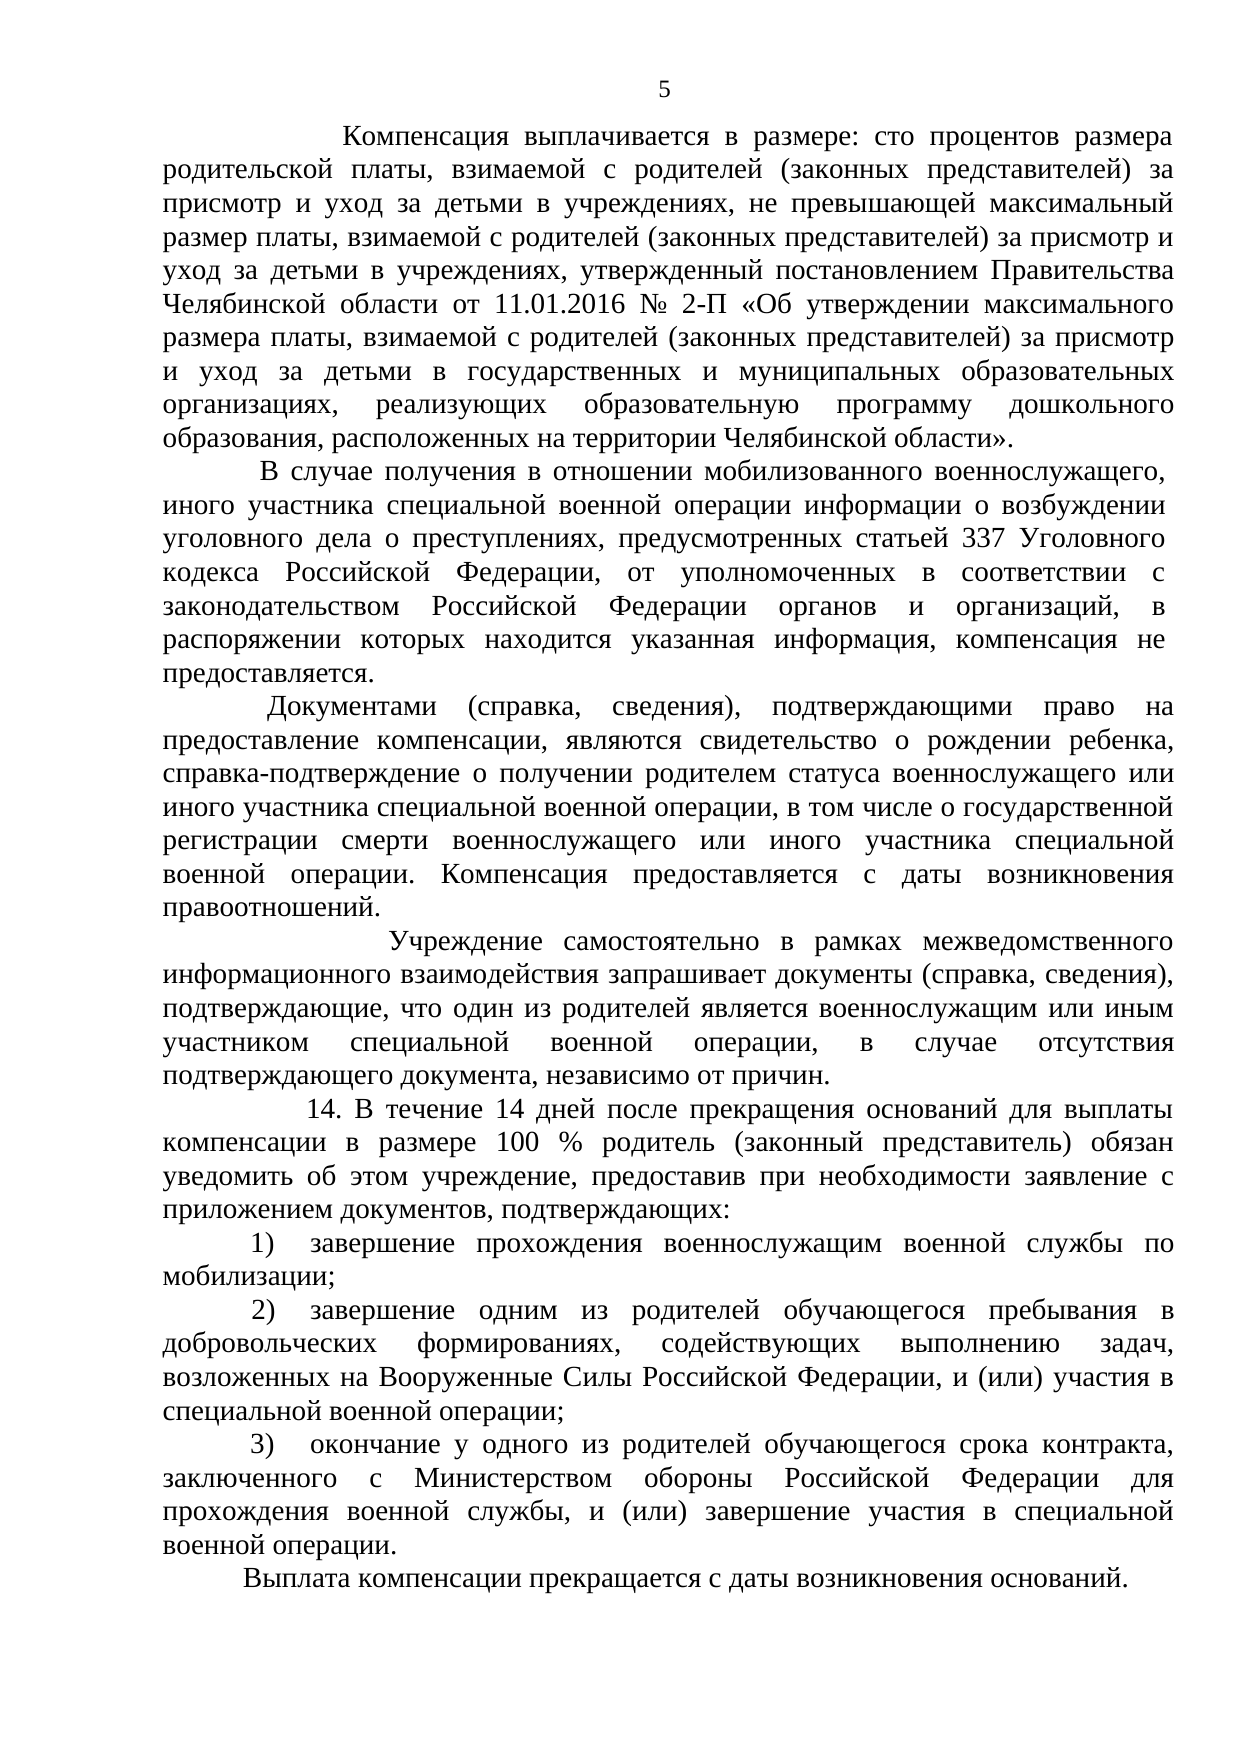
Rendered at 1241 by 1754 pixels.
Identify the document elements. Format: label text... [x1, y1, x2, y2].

list завершение одним из родителей обучающегося пребывания в добровольческих формированиях, содействующих выполнению задач, возложенных на Вооруженные Силы Российской Федерации, и (или) участия в специальной военной операции; [162, 1292, 1175, 1426]
list В случае получения в отношении мобилизованного военнослужащего, иного участника специальной военной операции информации о возбуждении уголовного дела о преступлениях, предусмотренных статьей 337 Уголовного кодекса Российской Федерации, от уполномоченных в соответствии с законодательством Российской Федерации органов и организаций, в распоряжении которых находится указанная информация, компенсация не предоставляется. [162, 453, 1166, 688]
text Компенсация выплачивается в размере: сто процентов размера родительской платы, взимаемой с родителей (законных представителей) за присмотр и уход за детьми в учреждениях, не превышающей максимальный размер платы, взимаемой с родителей (законных представителей) за присмотр и уход за детьми в учреждениях, утвержденный постановлением Правительства Челябинской области от 11.01.2016 № 2-П «Об утверждении максимального размера платы, взимаемой с родителей (законных представителей) за присмотр и уход за детьми в государственных и муниципальных образовательных организациях, реализующих образовательную программу дошкольного образования, расположенных на территории Челябинской области». [162, 118, 1175, 453]
text Документами (справка, сведения), подтверждающими право на предоставление компенсации, являются свидетельство о рождении ребенка, справка-подтверждение о получении родителем статуса военнослужащего или иного участника специальной военной операции, в том числе о государственной регистрации смерти военнослужащего или иного участника специальной военной операции. Компенсация предоставляется с даты возникновения правоотношений. [162, 688, 1175, 923]
text Выплата компенсации прекращается с даты возникновения оснований. [162, 1560, 1175, 1594]
text Учреждение самостоятельно в рамках межведомственного информационного взаимодействия запрашивает документы (справка, сведения), подтверждающие, что один из родителей является военнослужащим или иным участником специальной военной операции, в случае отсутствия подтверждающего документа, независимо от причин. [162, 923, 1175, 1091]
list завершение прохождения военнослужащим военной службы по мобилизации; [162, 1225, 1175, 1292]
list окончание у одного из родителей обучающегося срока контракта, заключенного с Министерством обороны Российской Федерации для прохождения военной службы, и (или) завершение участия в специальной военной операции. [162, 1426, 1175, 1560]
text 14. В течение 14 дней после прекращения оснований для выплаты компенсации в размере 100 % родитель (законный представитель) обязан уведомить об этом учреждение, предоставив при необходимости заявление с приложением документов, подтверждающих: [162, 1091, 1175, 1225]
